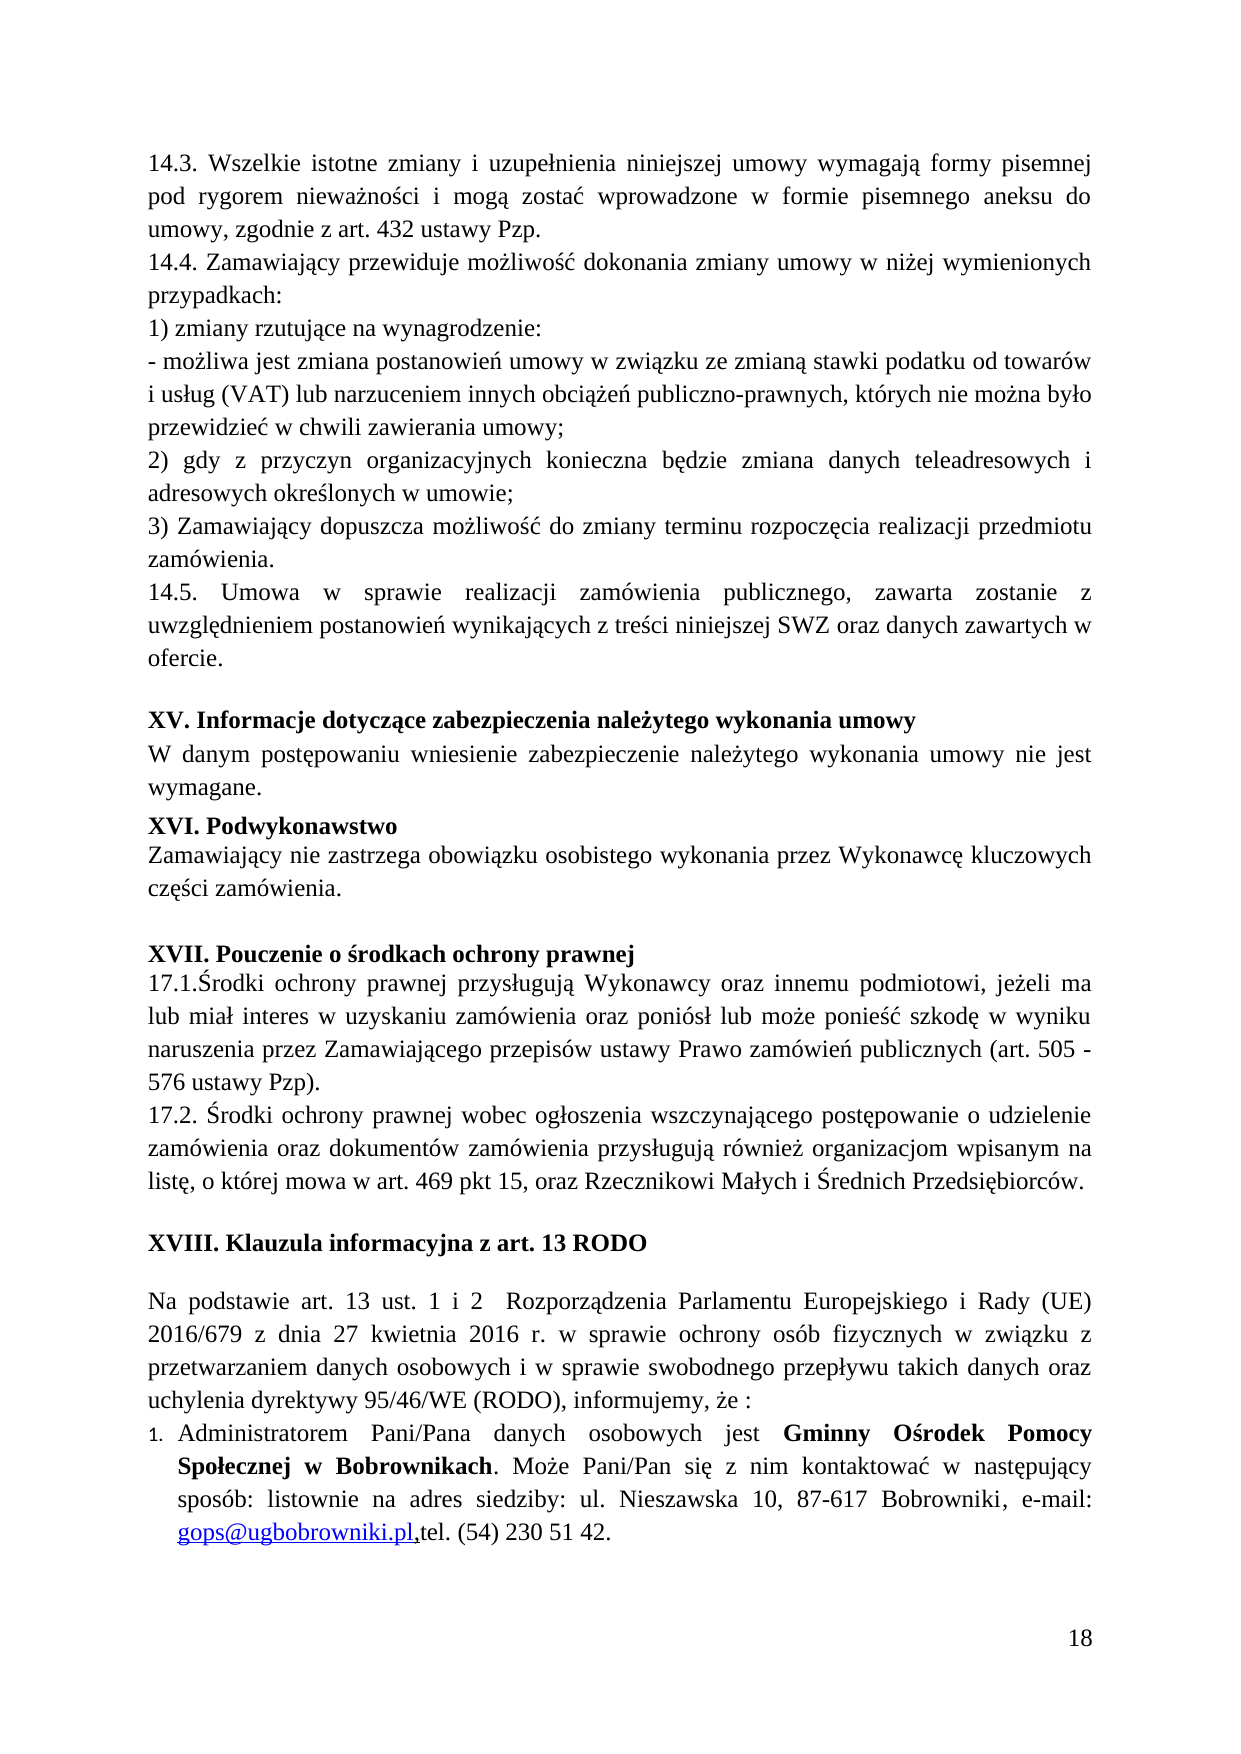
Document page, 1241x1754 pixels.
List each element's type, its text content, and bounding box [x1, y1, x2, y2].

text 14.5. Umowa w sprawie realizacji zamówienia publicznego, zawarta zostanie z uwzględnieniem postanowień wynikających z treści niniejszej SWZ oraz danych zawartych w ofercie. [148, 577, 1092, 672]
text 14.3. Wszelkie istotne zmiany i uzupełnienia niniejszej umowy wymagają formy pisemnej pod rygorem nieważności i mogą zostać wprowadzone w formie pisemnego aneksu do umowy, zgodnie z art. 432 ustawy Pzp. [148, 148, 1092, 242]
text - możliwa jest zmiana postanowień umowy w związku ze zmianą stawki podatku od towarów i usług (VAT) lub narzuceniem innych obciążeń publiczno-prawnych, których nie można było przewidzieć w chwili zawierania umowy; [148, 346, 1092, 441]
text XVII. Pouczenie o środkach ochrony prawnej [148, 939, 1092, 968]
subtitle XV. Informacje dotyczące zabezpieczenia należytego wykonania umowy [148, 705, 1092, 733]
text XVIII. Klauzula informacyjna z art. 13 RODO [148, 1228, 1092, 1257]
text 3) Zamawiający dopuszcza możliwość do zmiany terminu rozpoczęcia realizacji przedmiotu zamówienia. [148, 511, 1092, 573]
text W danym postępowaniu wniesienie zabezpieczenie należytego wykonania umowy nie jest wymagane. [148, 739, 1092, 801]
text 1) zmiany rzutujące na wynagrodzenie: [148, 313, 1092, 342]
text 2) gdy z przyczyn organizacyjnych konieczna będzie zmiana danych teleadresowych i adresowych określonych w umowie; [148, 445, 1092, 507]
text 17.2. Środki ochrony prawnej wobec ogłoszenia wszczynającego postępowanie o udzielenie zamówienia oraz dokumentów zamówienia przysługują również organizacjom wpisanym na listę, o której mowa w art. 469 pkt 15, oraz Rzecznikowi Małych i Średnich Przedsiębiorców. [148, 1100, 1092, 1195]
text Zamawiający nie zastrzega obowiązku osobistego wykonania przez Wykonawcę kluczowych części zamówienia. [148, 840, 1092, 902]
text Na podstawie art. 13 ust. 1 i 2 Rozporządzenia Parlamentu Europejskiego i Rady (UE) 2016/679 z dnia 27 kwietnia 2016 r. w sprawie ochrony osób fizycznych w związku z przetwarzaniem danych osobowych i w sprawie swobodnego przepływu takich danych oraz uchylenia dyrektywy 95/46/WE (RODO), informujemy, że : [148, 1286, 1092, 1414]
text 17.1.Środki ochrony prawnej przysługują Wykonawcy oraz innemu podmiotowi, jeżeli ma lub miał interes w uzyskaniu zamówienia oraz poniósł lub może ponieść szkodę w wyniku naruszenia przez Zamawiającego przepisów ustawy Prawo zamówień publicznych (art. 505 -576 ustawy Pzp). [148, 968, 1092, 1096]
text 14.4. Zamawiający przewiduje możliwość dokonania zmiany umowy w niżej wymienionych przypadkach: [148, 247, 1092, 308]
text XVI. Podwykonawstwo [148, 811, 1092, 840]
list Administratorem Pani/Pana danych osobowych jest Gminny Ośrodek Pomocy Społecznej w Bobrownikach. Może Pani/Pan się z nim kontaktować w następujący sposób: listownie na adres siedziby: ul. Nieszawska 10, 87-617 Bobrowniki, e-mail: gops@ugbobrowniki.pl,tel. (54) 230 51 42. [148, 1418, 1092, 1546]
